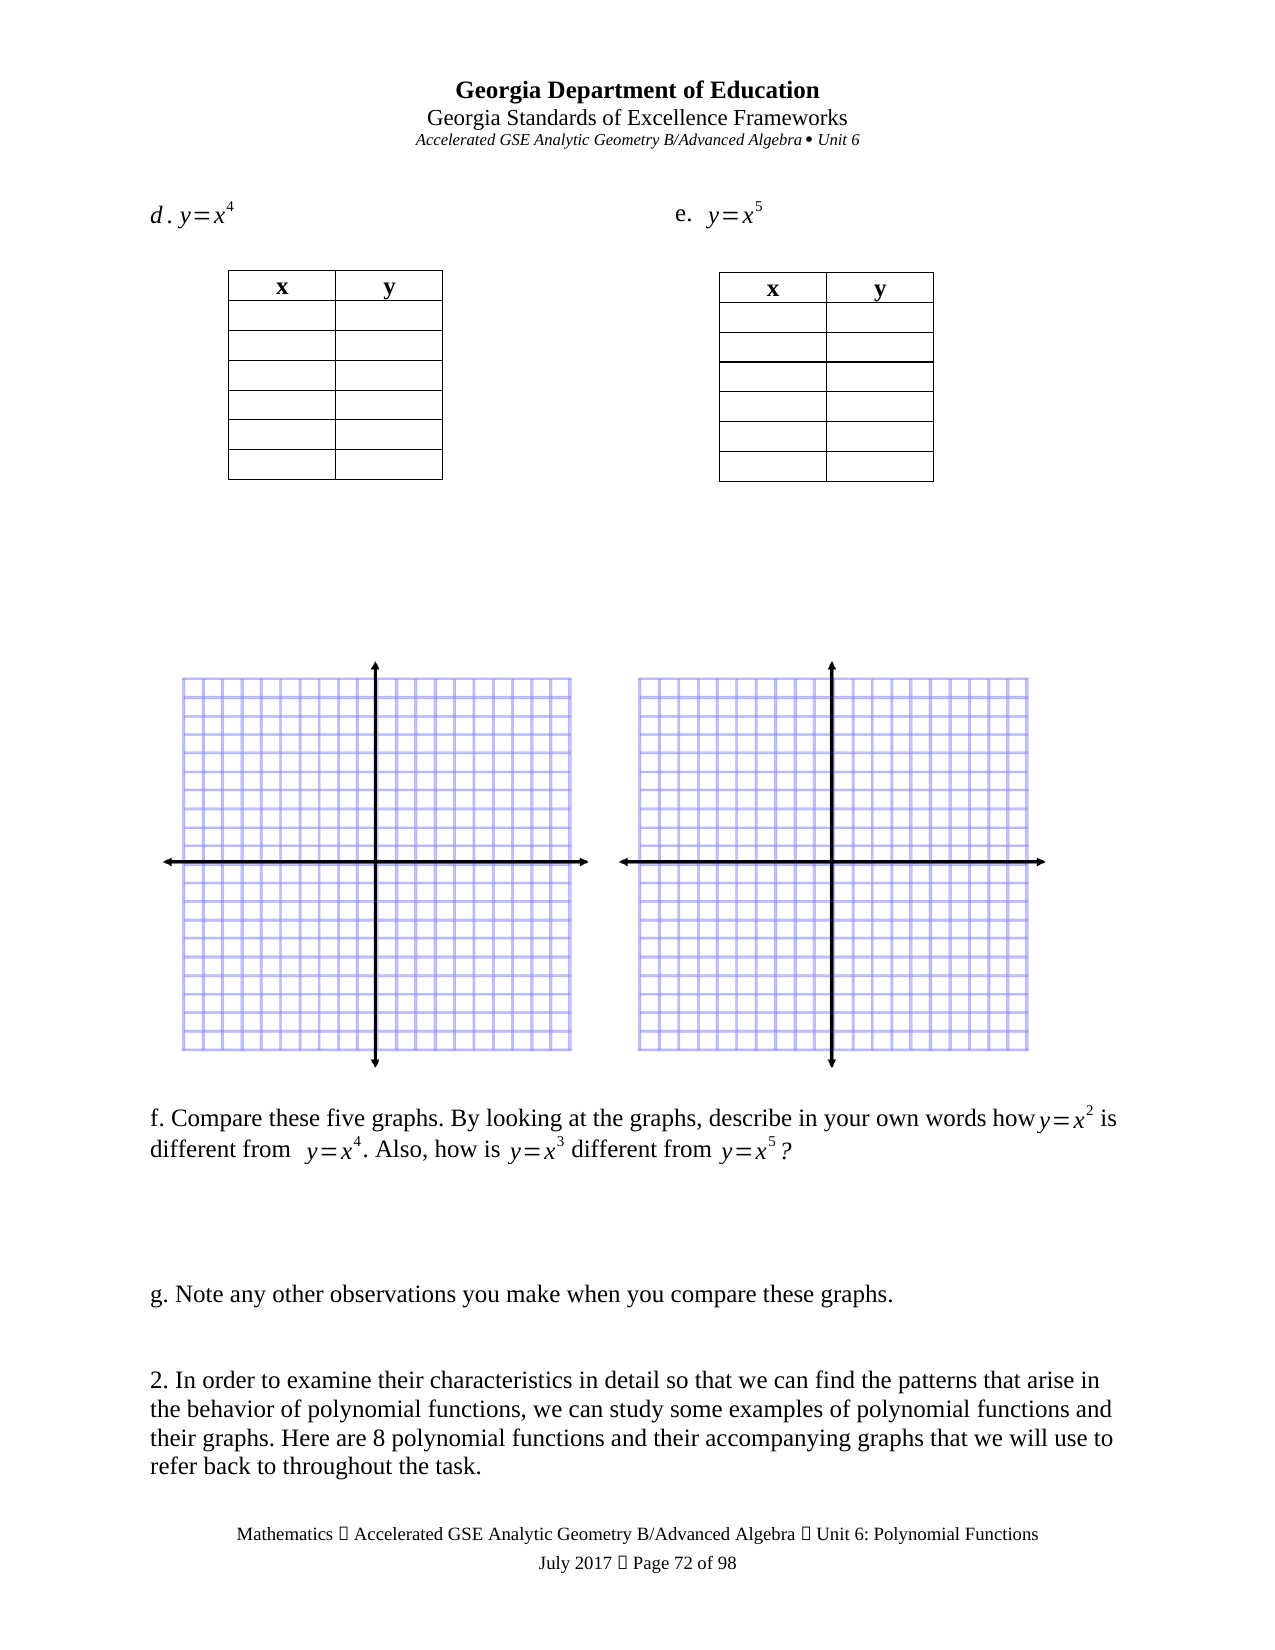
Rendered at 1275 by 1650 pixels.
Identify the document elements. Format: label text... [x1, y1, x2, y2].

table_cell [720, 422, 826, 451]
table_cell [336, 391, 442, 419]
table_cell [827, 392, 933, 421]
text g. Note any other observations you make when you compare these graphs. [150, 1279, 1125, 1308]
table_cell [827, 333, 933, 361]
table_cell [827, 452, 933, 481]
table_cell [827, 303, 933, 332]
table_cell [720, 392, 826, 421]
table_cell [336, 361, 442, 389]
table_cell [336, 420, 442, 449]
table_cell [720, 363, 826, 391]
table_cell [336, 301, 442, 330]
table_cell [827, 422, 933, 451]
table_cell [229, 301, 335, 330]
table_cell [229, 361, 335, 389]
table_cell [229, 420, 335, 449]
table_cell [720, 452, 826, 481]
text f. Compare these five graphs. By looking at the graphs, describe in your own words how is different from . Also, how is different from [150, 1102, 1125, 1164]
table_cell [720, 303, 826, 332]
picture [150, 650, 1064, 1073]
table_cell [827, 363, 933, 391]
table_header y [336, 271, 442, 300]
table_cell [229, 450, 335, 479]
table_header x [720, 273, 826, 302]
text 2. In order to examine their characteristics in detail so that we can find the patterns that arise in the behavior of polynomial functions, we can study some examples of polynomial functions and their graphs. Here are 8 polynomial functions and their accompanying graphs that we will use to refer back to throughout the task. [150, 1365, 1125, 1480]
table_cell [720, 333, 826, 361]
text e. [150, 197, 1125, 228]
table_cell [336, 331, 442, 360]
table_cell [336, 450, 442, 479]
table_cell [229, 331, 335, 360]
table_header x [229, 271, 335, 300]
table_cell [229, 391, 335, 419]
table_header y [827, 273, 933, 302]
